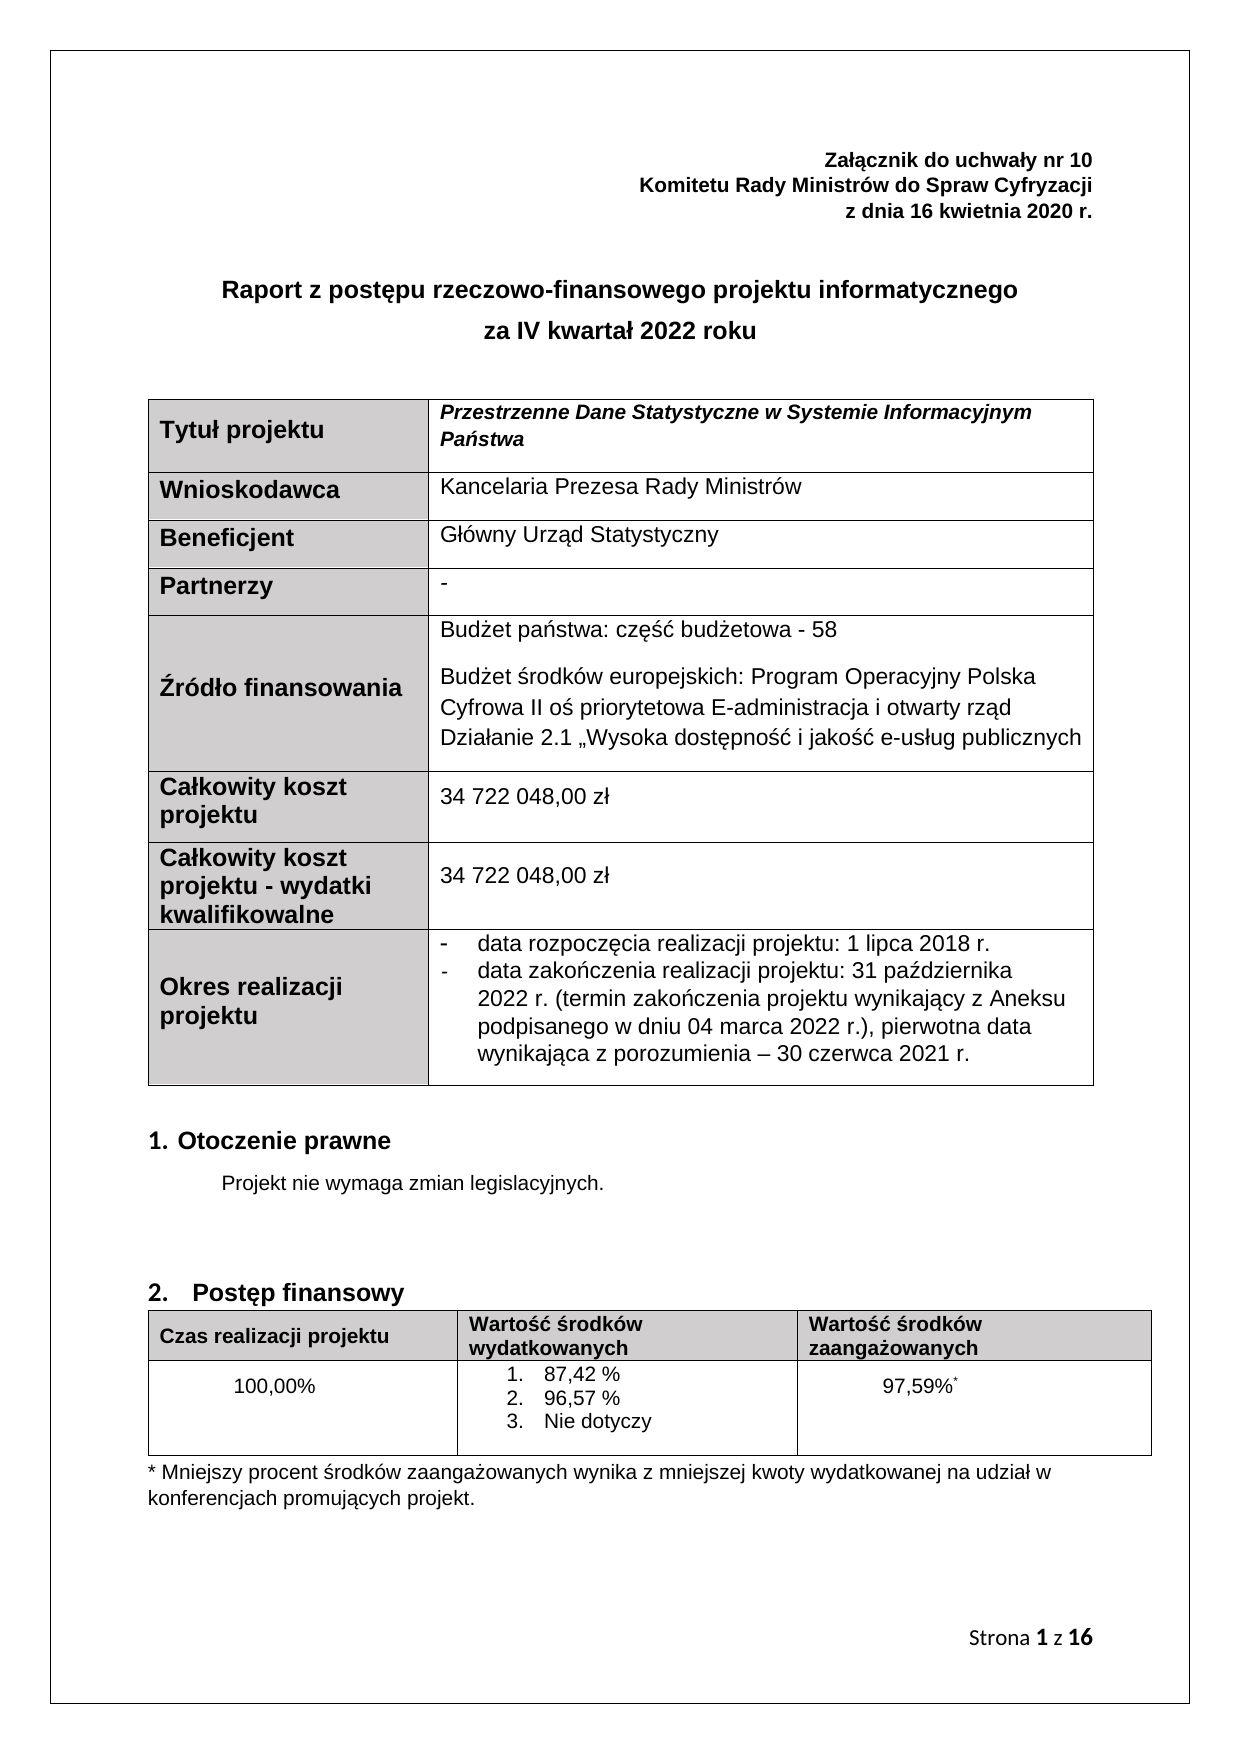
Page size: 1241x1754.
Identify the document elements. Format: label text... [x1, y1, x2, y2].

table_cell 34 722 048,00 zł [429, 772, 1093, 842]
table_cell Beneficjent [149, 521, 428, 567]
table_header Czas realizacji projektu [149, 1311, 457, 1360]
table_cell Źródło finansowania [149, 616, 428, 771]
table_cell Okres realizacji projektu [149, 930, 428, 1084]
table_header Wartość środków wydatkowanych [458, 1311, 797, 1360]
subtitle * Mniejszy procent środków zaangażowanych wynika z mniejszej kwoty wydatkowanej na udział w konferencjach promujących projekt. [148, 1460, 1093, 1510]
table_cell Budżet państwa: część budżetowa - 58 Budżet środków europejskich: Program Operacyjny Polska Cyfrowa II oś priorytetowa E-administracja i otwarty rząd Działanie 2.1 „Wysoka dostępność i jakość e-usług publicznych [429, 616, 1093, 771]
table_cell Główny Urząd Statystyczny [429, 521, 1093, 567]
text Komitetu Rady Ministrów do Spraw Cyfryzacji [148, 173, 1093, 197]
subtitle za IV kwartał 2022 roku [148, 316, 1093, 345]
table_cell 87,42 % 96,57 % Nie dotyczy [458, 1361, 797, 1455]
subtitle Postęp finansowy [148, 1275, 1093, 1308]
table_header Przestrzenne Dane Statystyczne w Systemie Informacyjnym Państwa [429, 400, 1093, 472]
table_cell - [429, 569, 1093, 615]
table_cell Kancelaria Prezesa Rady Ministrów [429, 473, 1093, 519]
text z dnia 16 kwietnia 2020 r. [148, 199, 1093, 223]
text Załącznik do uchwały nr 10 [148, 147, 1093, 171]
subtitle Raport z postępu rzeczowo-finansowego projektu informatycznego [148, 275, 1093, 303]
table_cell 34 722 048,00 zł [429, 843, 1093, 929]
table_header Tytuł projektu [149, 400, 428, 472]
table_cell Całkowity koszt projektu - wydatki kwalifikowalne [149, 843, 428, 929]
table_header Wartość środków zaangażowanych [798, 1311, 1151, 1360]
subtitle Otoczenie prawne [148, 1123, 1063, 1156]
table_cell 97,59%* [798, 1361, 1151, 1455]
table_cell Całkowity koszt projektu [149, 772, 428, 842]
table_cell 100,00% [149, 1361, 457, 1455]
table_cell Wnioskodawca [149, 473, 428, 519]
table_cell data rozpoczęcia realizacji projektu: 1 lipca 2018 r. data zakończenia realizacji projektu: 31 października 2022 r. (termin zakończenia projektu wynikający z Aneksu podpisanego w dniu 04 marca 2022 r.), pierwotna data wynikająca z porozumienia – 30 czerwca 2021 r. [429, 930, 1093, 1084]
text Projekt nie wymaga zmian legislacyjnych. [148, 1171, 1093, 1195]
table_cell Partnerzy [149, 569, 428, 615]
